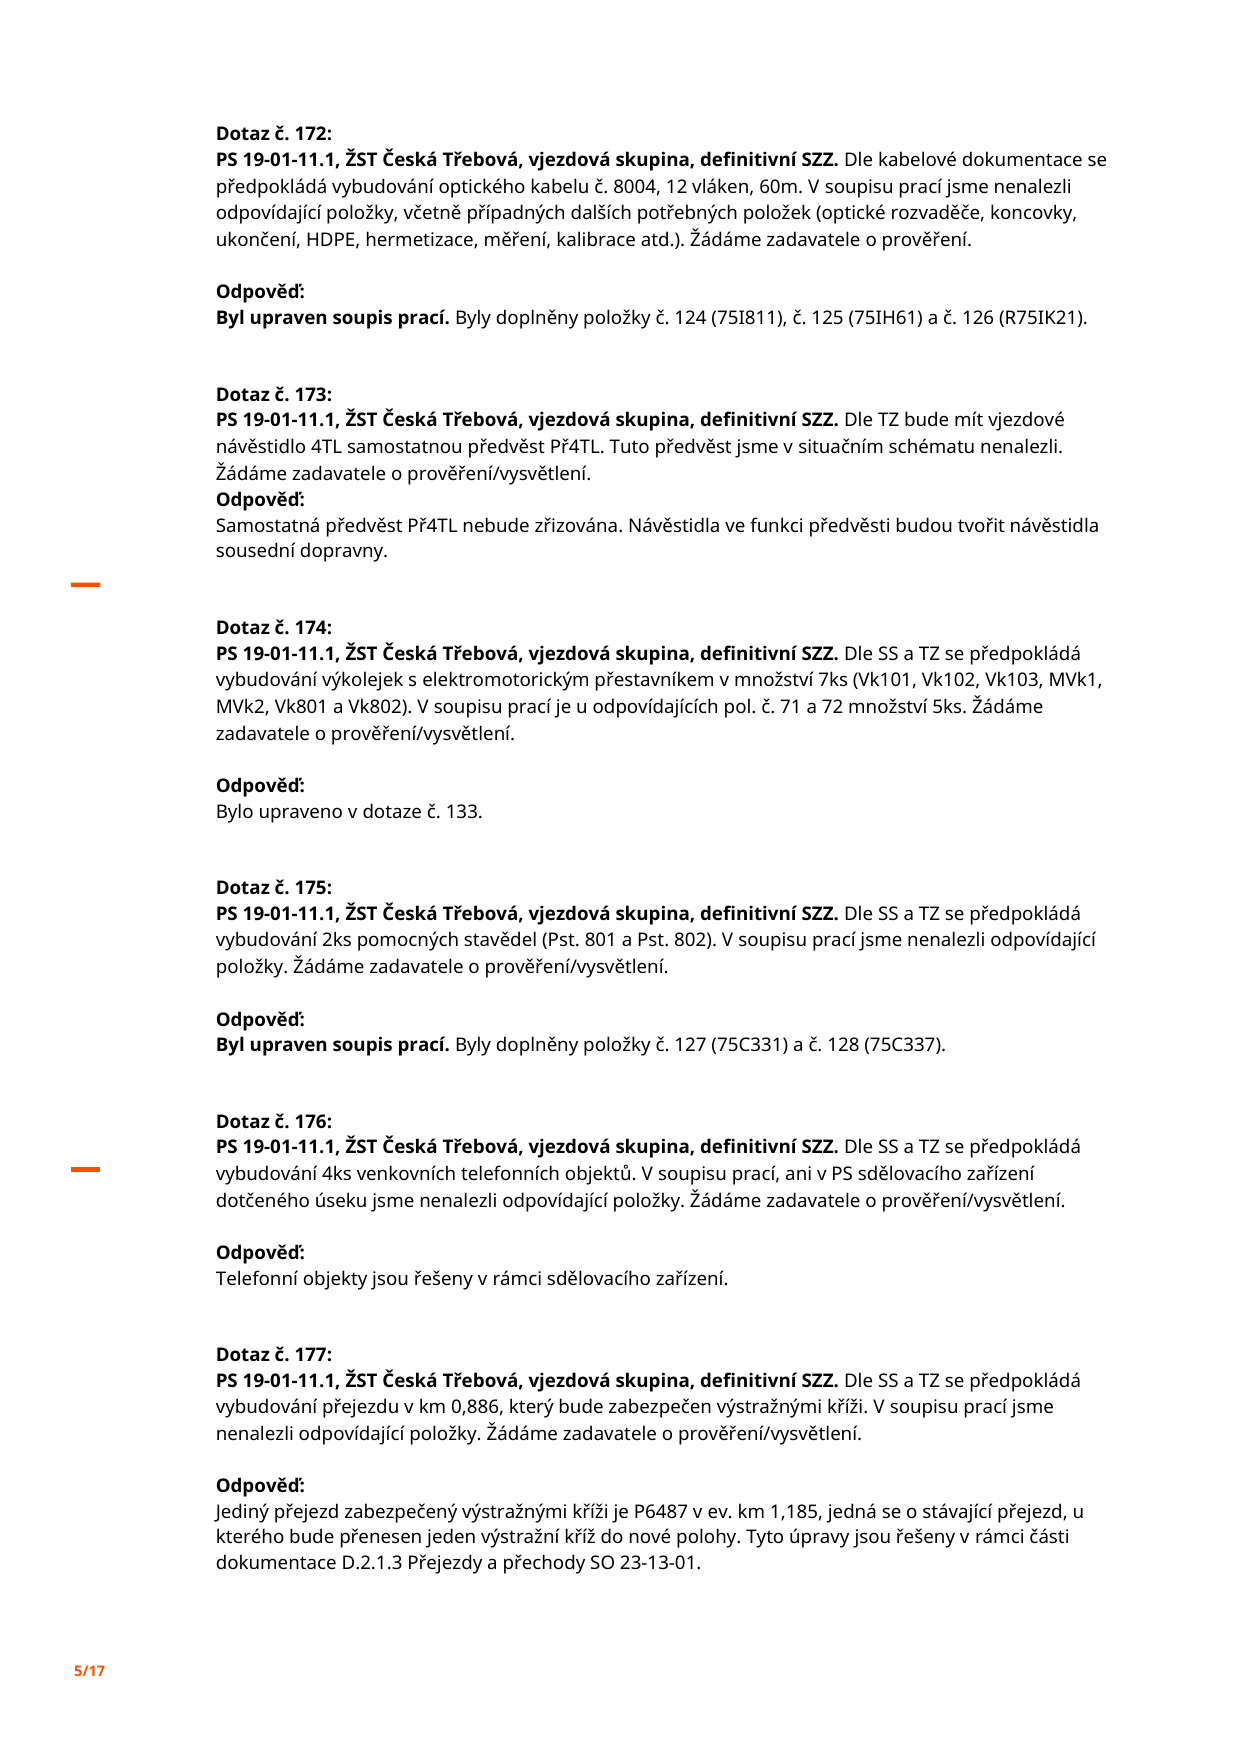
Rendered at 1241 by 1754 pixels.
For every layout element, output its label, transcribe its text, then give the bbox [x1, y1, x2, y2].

text Dotaz č. 173: [216, 381, 1122, 406]
text Jediný přejezd zabezpečený výstražnými kříži je P6487 v ev. km 1,185, jedná se o stávající přejezd, u kterého bude přenesen jeden výstražní kříž do nové polohy. Tyto úpravy jsou řešeny v rámci části dokumentace D.2.1.3 Přejezdy a přechody SO 23-13-01. [216, 1498, 1122, 1575]
text Dotaz č. 175: [216, 874, 1122, 900]
text Bylo upraveno v dotaze č. 133. [216, 798, 1122, 823]
text Dotaz č. 172: [216, 121, 1122, 146]
text PS 19-01-11.1, ŽST Česká Třebová, vjezdová skupina, definitivní SZZ. Dle SS a TZ se předpokládá vybudování 4ks venkovních telefonních objektů. V soupisu prací, ani v PS sdělovacího zařízení dotčeného úseku jsme nenalezli odpovídající položky. Žádáme zadavatele o prověření/vysvětlení. [216, 1133, 1122, 1212]
text PS 19-01-11.1, ŽST Česká Třebová, vjezdová skupina, definitivní SZZ. Dle SS a TZ se předpokládá vybudování 2ks pomocných stavědel (Pst. 801 a Pst. 802). V soupisu prací jsme nenalezli odpovídající položky. Žádáme zadavatele o prověření/vysvětlení. [216, 900, 1122, 979]
text Dotaz č. 174: [216, 614, 1122, 640]
text Dotaz č. 177: [216, 1341, 1122, 1367]
text PS 19-01-11.1, ŽST Česká Třebová, vjezdová skupina, definitivní SZZ. Dle SS a TZ se předpokládá vybudování výkolejek s elektromotorickým přestavníkem v množství 7ks (Vk101, Vk102, Vk103, MVk1, MVk2, Vk801 a Vk802). V soupisu prací je u odpovídajících pol. č. 71 a 72 množství 5ks. Žádáme zadavatele o prověření/vysvětlení. [216, 640, 1122, 746]
text Odpověď: [216, 279, 1122, 304]
text PS 19-01-11.1, ŽST Česká Třebová, vjezdová skupina, definitivní SZZ. Dle TZ bude mít vjezdové návěstidlo 4TL samostatnou předvěst Př4TL. Tuto předvěst jsme v situačním schématu nenalezli. Žádáme zadavatele o prověření/vysvětlení. [216, 406, 1122, 485]
text Odpověď: [216, 1473, 1122, 1498]
text Odpověď: [216, 1006, 1122, 1031]
text Telefonní objekty jsou řešeny v rámci sdělovacího zařízení. [216, 1265, 1122, 1290]
text Samostatná předvěst Př4TL nebude zřizována. Návěstidla ve funkci předvěsti budou tvořit návěstidla sousední dopravny. [216, 512, 1122, 563]
text Odpověď: [216, 1239, 1122, 1265]
text Odpověď: [216, 487, 1122, 512]
text PS 19-01-11.1, ŽST Česká Třebová, vjezdová skupina, definitivní SZZ. Dle SS a TZ se předpokládá vybudování přejezdu v km 0,886, který bude zabezpečen výstražnými kříži. V soupisu prací jsme nenalezli odpovídající položky. Žádáme zadavatele o prověření/vysvětlení. [216, 1367, 1122, 1446]
text Odpověď: [216, 772, 1122, 798]
text Byl upraven soupis prací. Byly doplněny položky č. 127 (75C331) a č. 128 (75C337). [216, 1031, 1122, 1057]
text Byl upraven soupis prací. Byly doplněny položky č. 124 (75I811), č. 125 (75IH61) a č. 126 (R75IK21). [216, 304, 1122, 330]
text Dotaz č. 176: [216, 1108, 1122, 1133]
text PS 19-01-11.1, ŽST Česká Třebová, vjezdová skupina, definitivní SZZ. Dle kabelové dokumentace se předpokládá vybudování optického kabelu č. 8004, 12 vláken, 60m. V soupisu prací jsme nenalezli odpovídající položky, včetně případných dalších potřebných položek (optické rozvaděče, koncovky, ukončení, HDPE, hermetizace, měření, kalibrace atd.). Žádáme zadavatele o prověření. [216, 146, 1122, 252]
